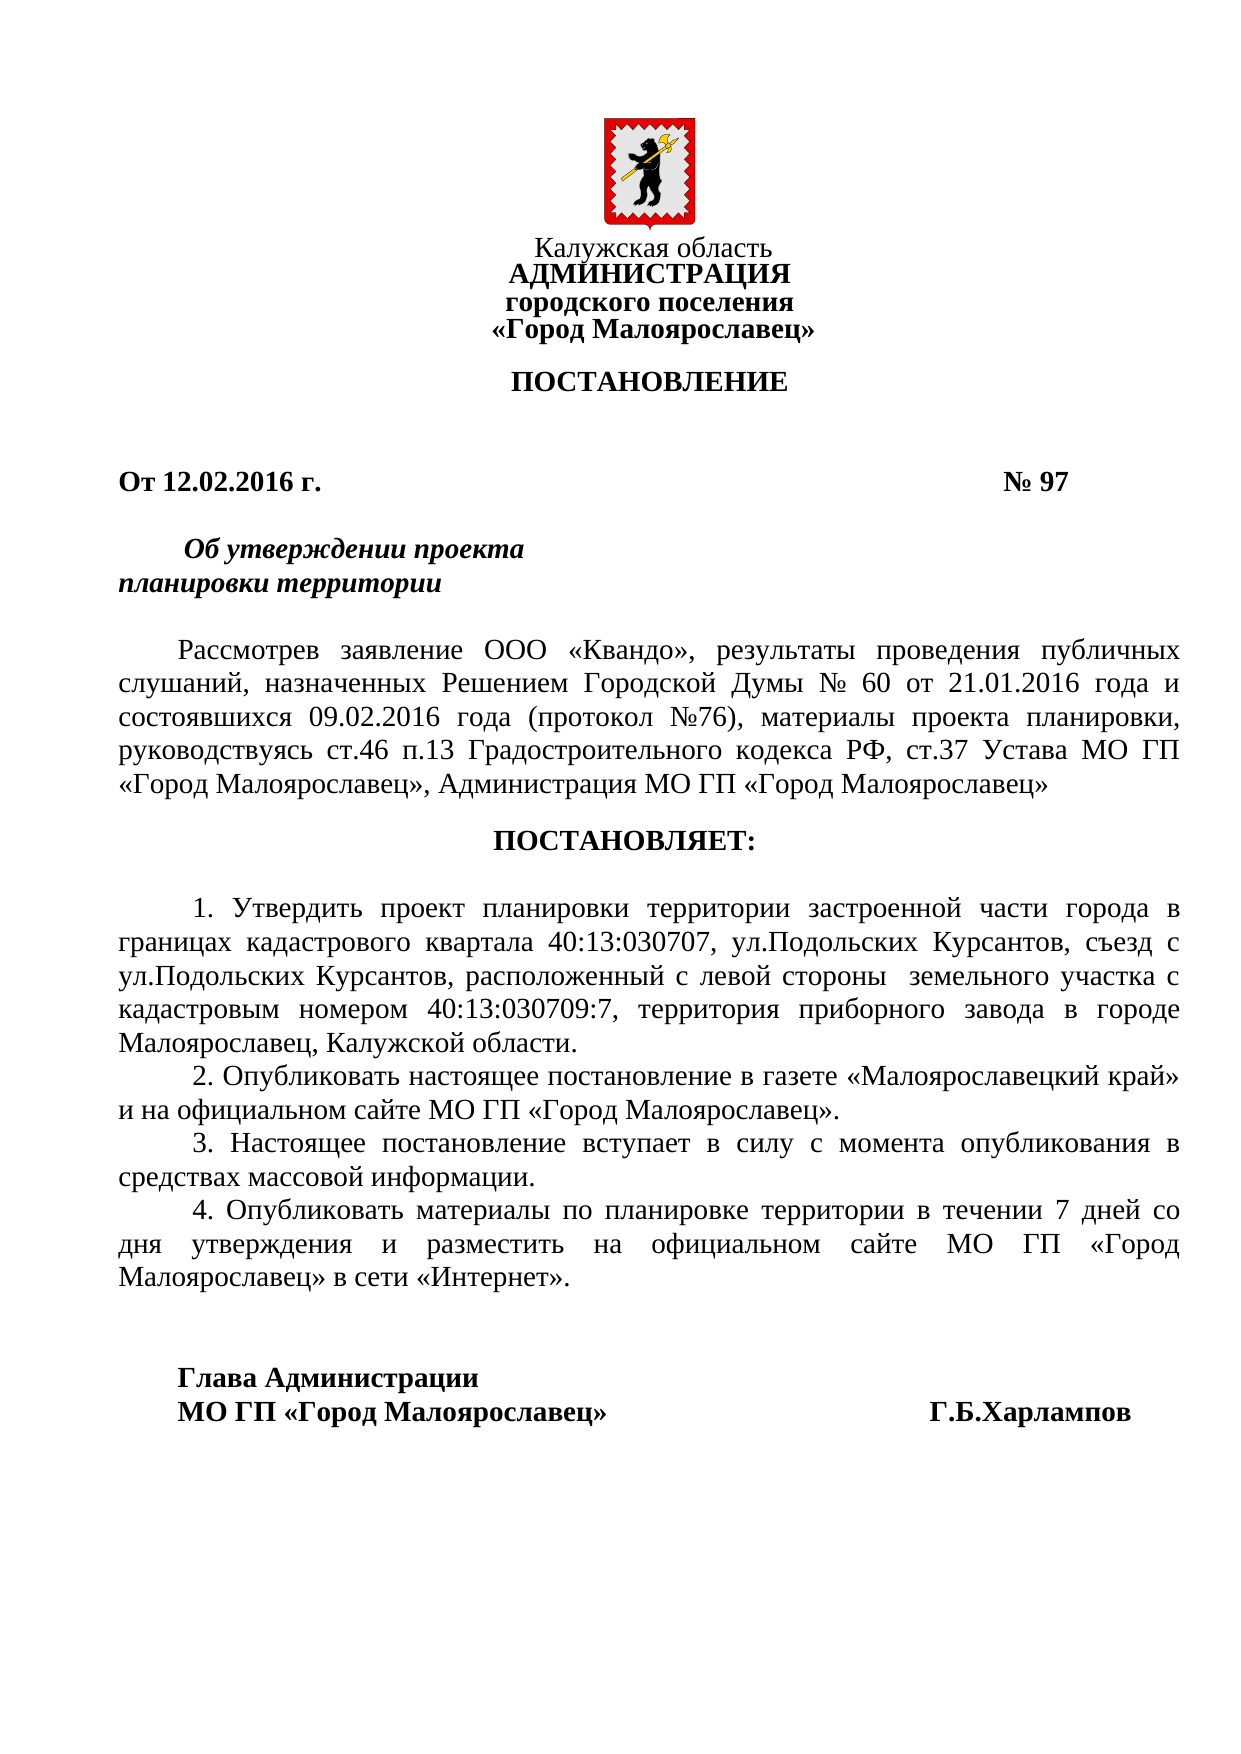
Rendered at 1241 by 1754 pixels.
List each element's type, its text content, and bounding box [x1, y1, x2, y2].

text ПОСТАНОВЛЯЕТ: [418, 823, 1181, 857]
text Рассмотрев заявление ООО «Квандо», результаты проведения публичных слушаний, назначенных Решением Городской Думы № 60 от 21.01.2016 года и состоявшихся 09.02.2016 года (протокол №76), материалы проекта планировки, руководствуясь ст.46 п.13 Градостроительного кодекса РФ, ст.37 Устава МО ГП «Город Малоярославец», Администрация МО ГП «Город Малоярославец» [118, 632, 1181, 799]
text 4. Опубликовать материалы по планировке территории в течении 7 дней со дня утверждения и разместить на официальном сайте МО ГП «Город Малоярославец» в сети «Интернет». [118, 1192, 1181, 1293]
text Об утверждении проекта [118, 531, 1181, 565]
text планировки территории [118, 565, 1181, 598]
text 1. Утвердить проект планировки территории застроенной части города в границах кадастрового квартала 40:13:030707, ул.Подольских Курсантов, съезд с ул.Подольских Курсантов, расположенный с левой стороны земельного участка с кадастровым номером 40:13:030709:7, территория приборного завода в городе Малоярославец, Калужской области. [118, 891, 1181, 1058]
table_cell Калужская область АДМИНИСТРАЦИЯ городского поселения «Город Малоярославец» ПОСТАНОВЛЕНИЕ [443, 236, 856, 397]
text 3. Настоящее постановление вступает в силу с момента опубликования в средствах массовой информации. [118, 1125, 1181, 1192]
text От 12.02.2016 г. № 97 [118, 464, 1181, 498]
table_header [443, 118, 856, 236]
text 2. Опубликовать настоящее постановление в газете «Малоярославецкий край» и на официальном сайте МО ГП «Город Малоярославец». [118, 1058, 1181, 1125]
subtitle Глава Администрации [118, 1360, 1181, 1394]
text МО ГП «Город Малоярославец» Г.Б.Харлампов [118, 1394, 1181, 1427]
